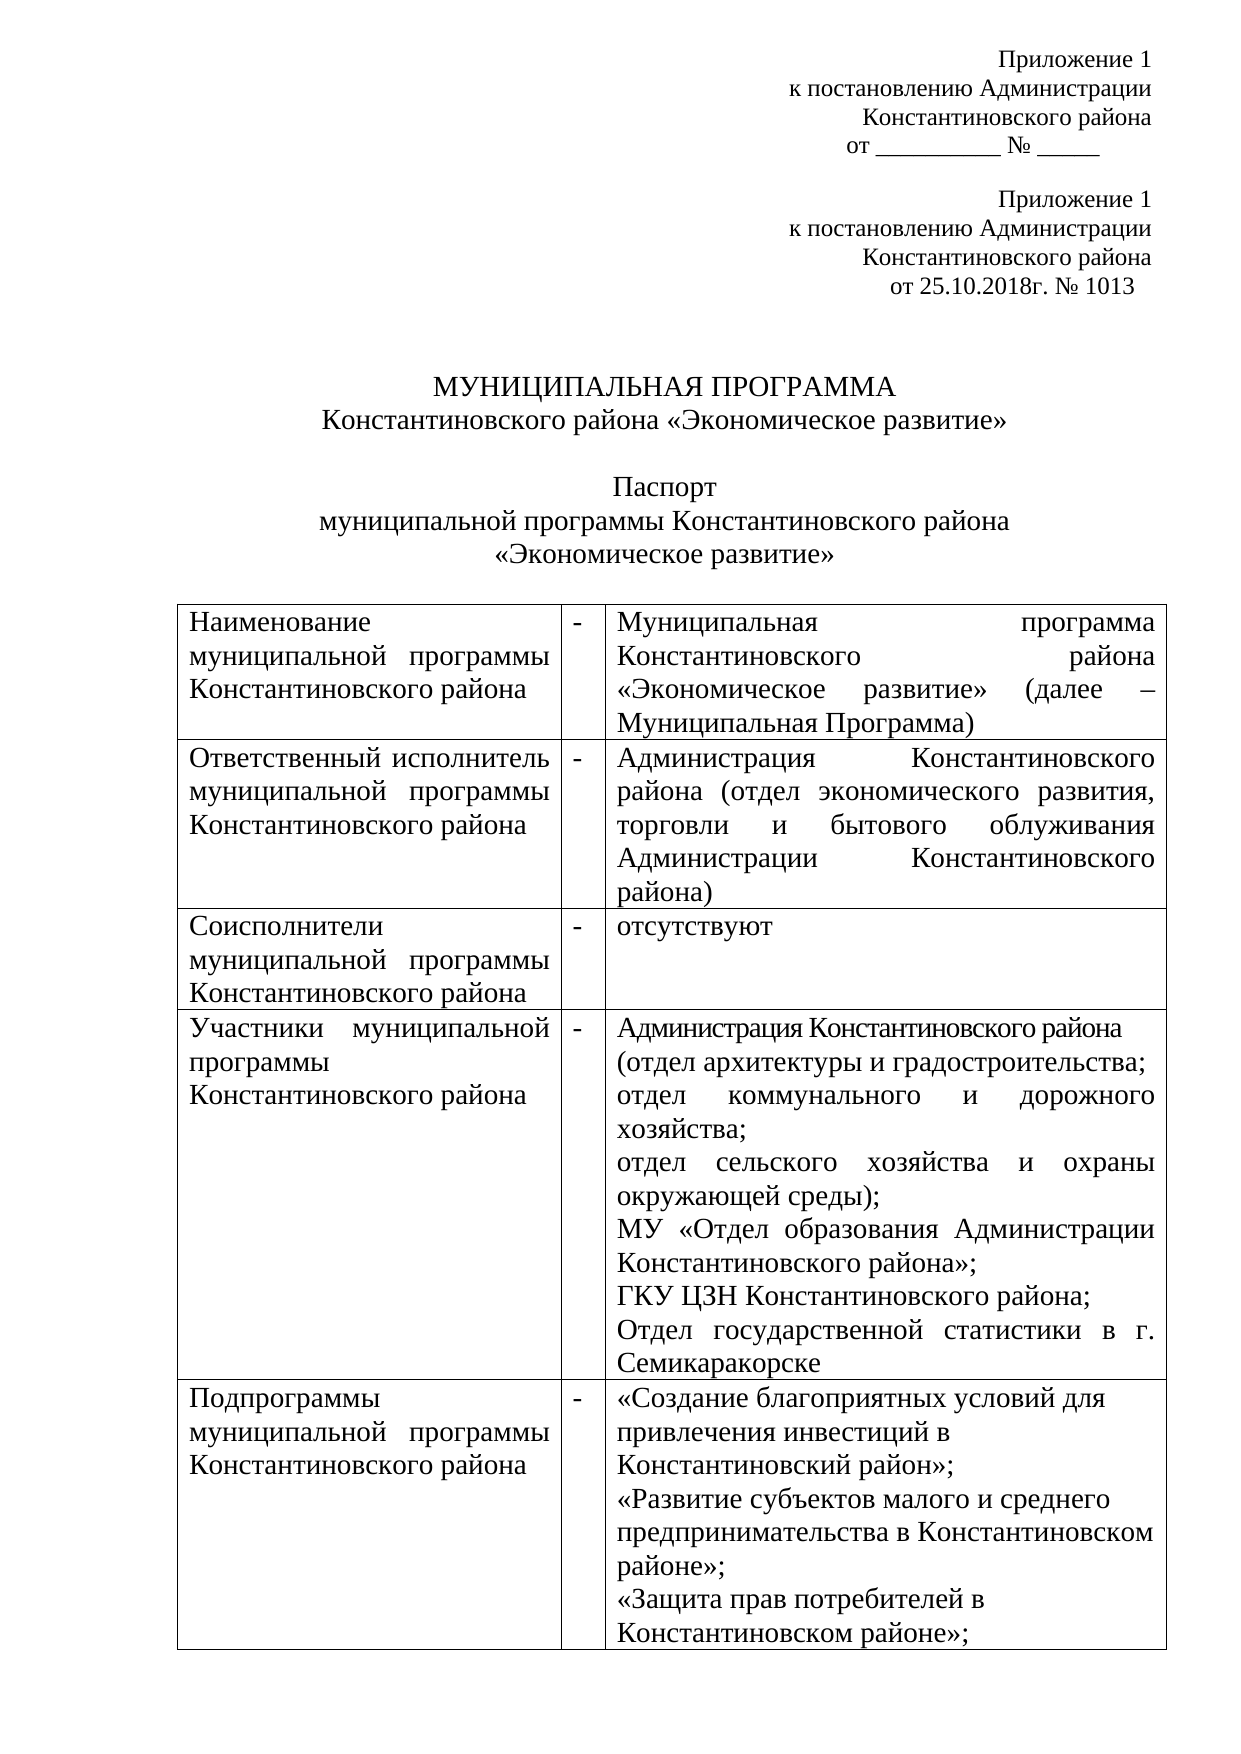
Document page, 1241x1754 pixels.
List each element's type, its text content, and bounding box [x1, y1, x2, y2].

text «Экономическое развитие» [177, 536, 1152, 570]
text к постановлению Администрации [177, 213, 1152, 242]
text Константиновского района «Экономическое развитие» [177, 402, 1152, 436]
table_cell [178, 1380, 561, 1648]
table_header - [562, 605, 605, 739]
table_cell Ответственный исполнитель муниципальной программы Константиновского района [178, 740, 561, 907]
text Приложение 1 [177, 44, 1152, 73]
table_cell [606, 1380, 1166, 1648]
text Приложение 1 [177, 184, 1152, 213]
table_cell Участники муниципальной программы Константиновского района [178, 1010, 561, 1379]
text от 25.10.2018г. № 1013 [177, 271, 1152, 299]
table_cell - [562, 909, 605, 1009]
subtitle Паспорт [177, 469, 1152, 503]
text Константиновского района [177, 102, 1152, 131]
text от __________ № _____ [177, 131, 1152, 159]
table_cell Администрация Константиновского района (отдел экономического развития, торговли и бытового облуживания Администрации Константиновского района) [606, 740, 1166, 907]
table_cell - [562, 1010, 605, 1379]
table_cell Соисполнители муниципальной программы Константиновского района [178, 909, 561, 1009]
text МУНИЦИПАЛЬНАЯ ПРОГРАММА [177, 369, 1152, 402]
table_header Наименование муниципальной программы Константиновского района [178, 605, 561, 739]
table_header Муниципальная программа Константиновского района «Экономическое развитие» (далее – Муниципальная Программа) [606, 605, 1166, 739]
table_cell - [562, 1380, 605, 1648]
table_cell отсутствуют [606, 909, 1166, 1009]
text муниципальной программы Константиновского района [177, 503, 1152, 536]
table_cell Администрация Константиновского района (отдел архитектуры и градостроительства; отдел коммунального и дорожного хозяйства; отдел сельского хозяйства и охраны окружающей среды); МУ «Отдел образования Администрации Константиновского района»; ГКУ ЦЗН Константиновского района; Отдел государственной статистики в г. Семикаракорске [606, 1010, 1166, 1379]
text к постановлению Администрации [177, 73, 1152, 102]
text Константиновского района [177, 242, 1152, 271]
table_cell - [562, 740, 605, 907]
